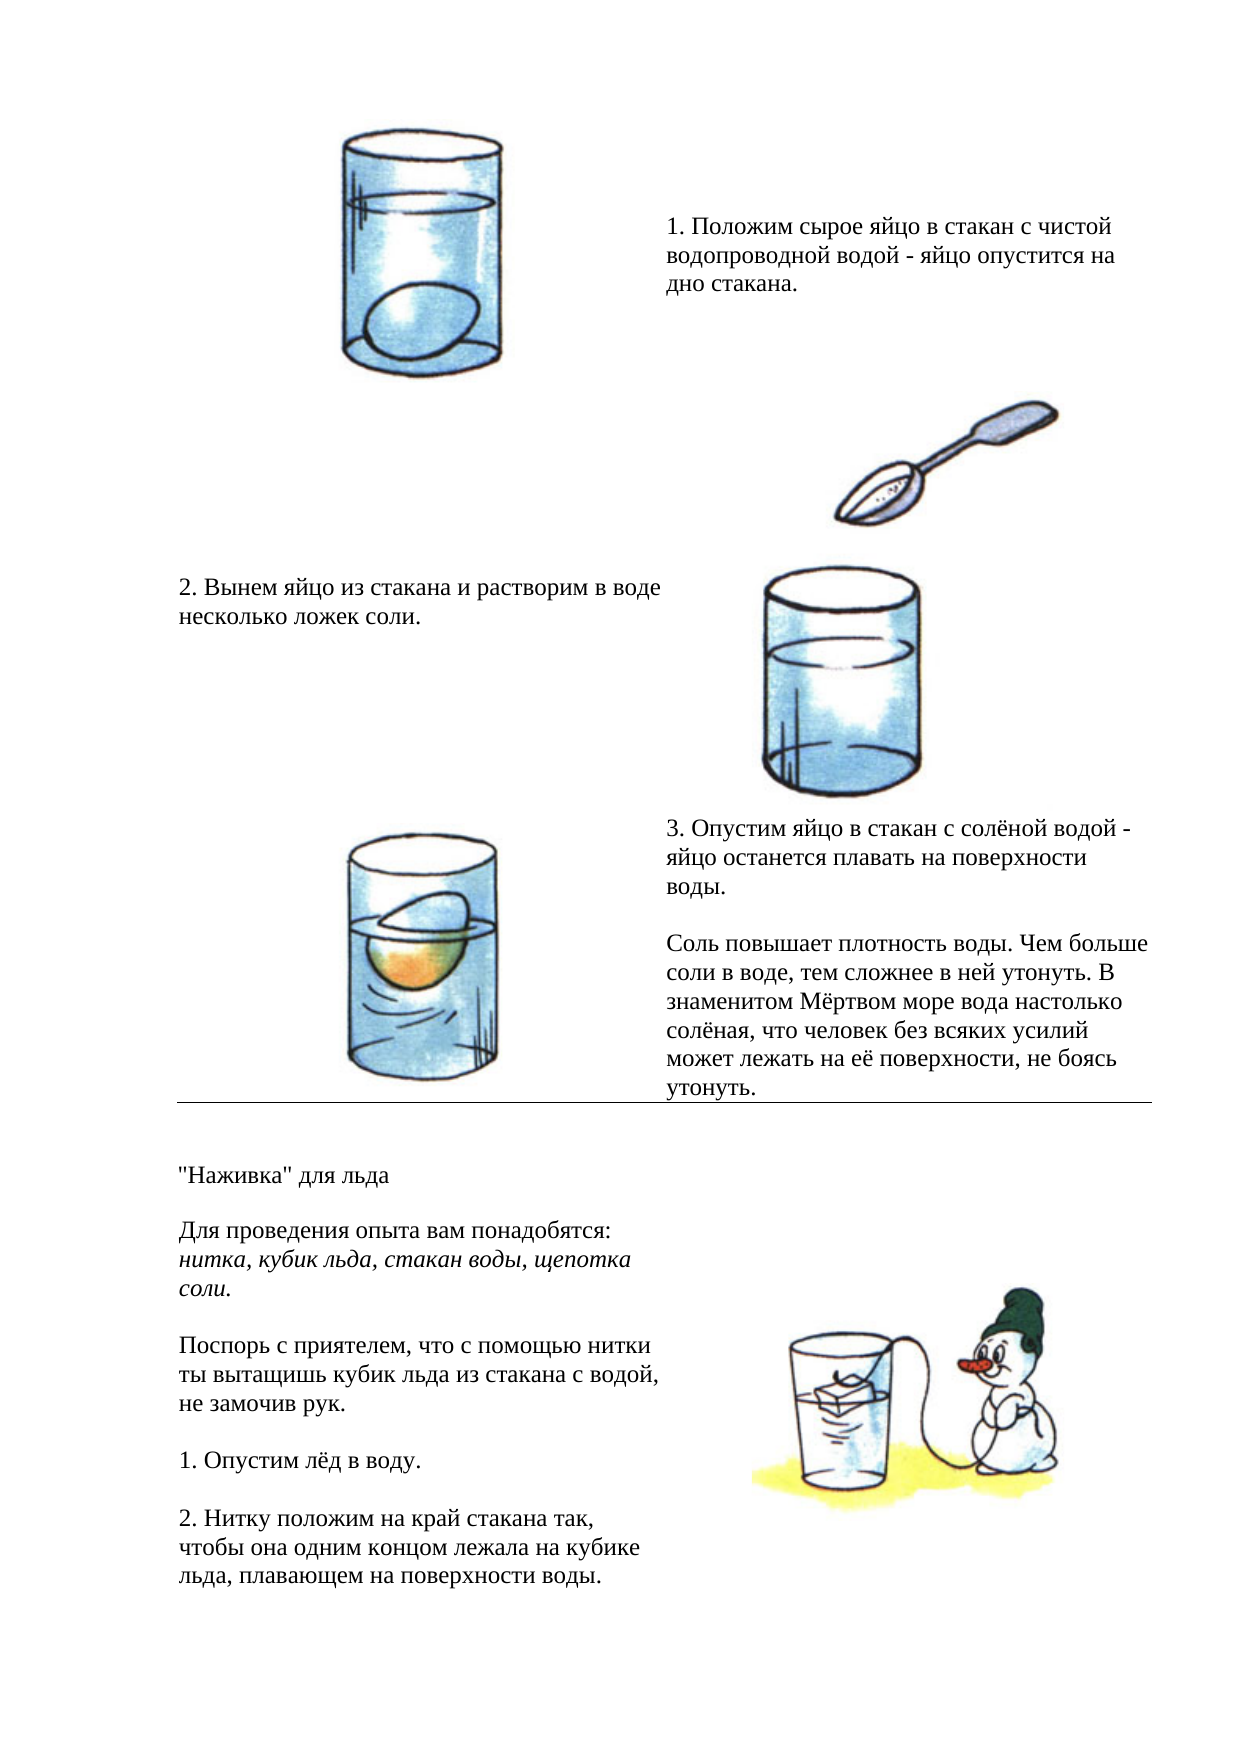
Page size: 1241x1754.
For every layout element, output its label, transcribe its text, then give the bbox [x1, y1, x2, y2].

picture [327, 823, 515, 1091]
text "Наживка" для льда [177, 1103, 1152, 1189]
picture [751, 1283, 1065, 1521]
picture [751, 391, 1065, 811]
picture [327, 119, 515, 389]
